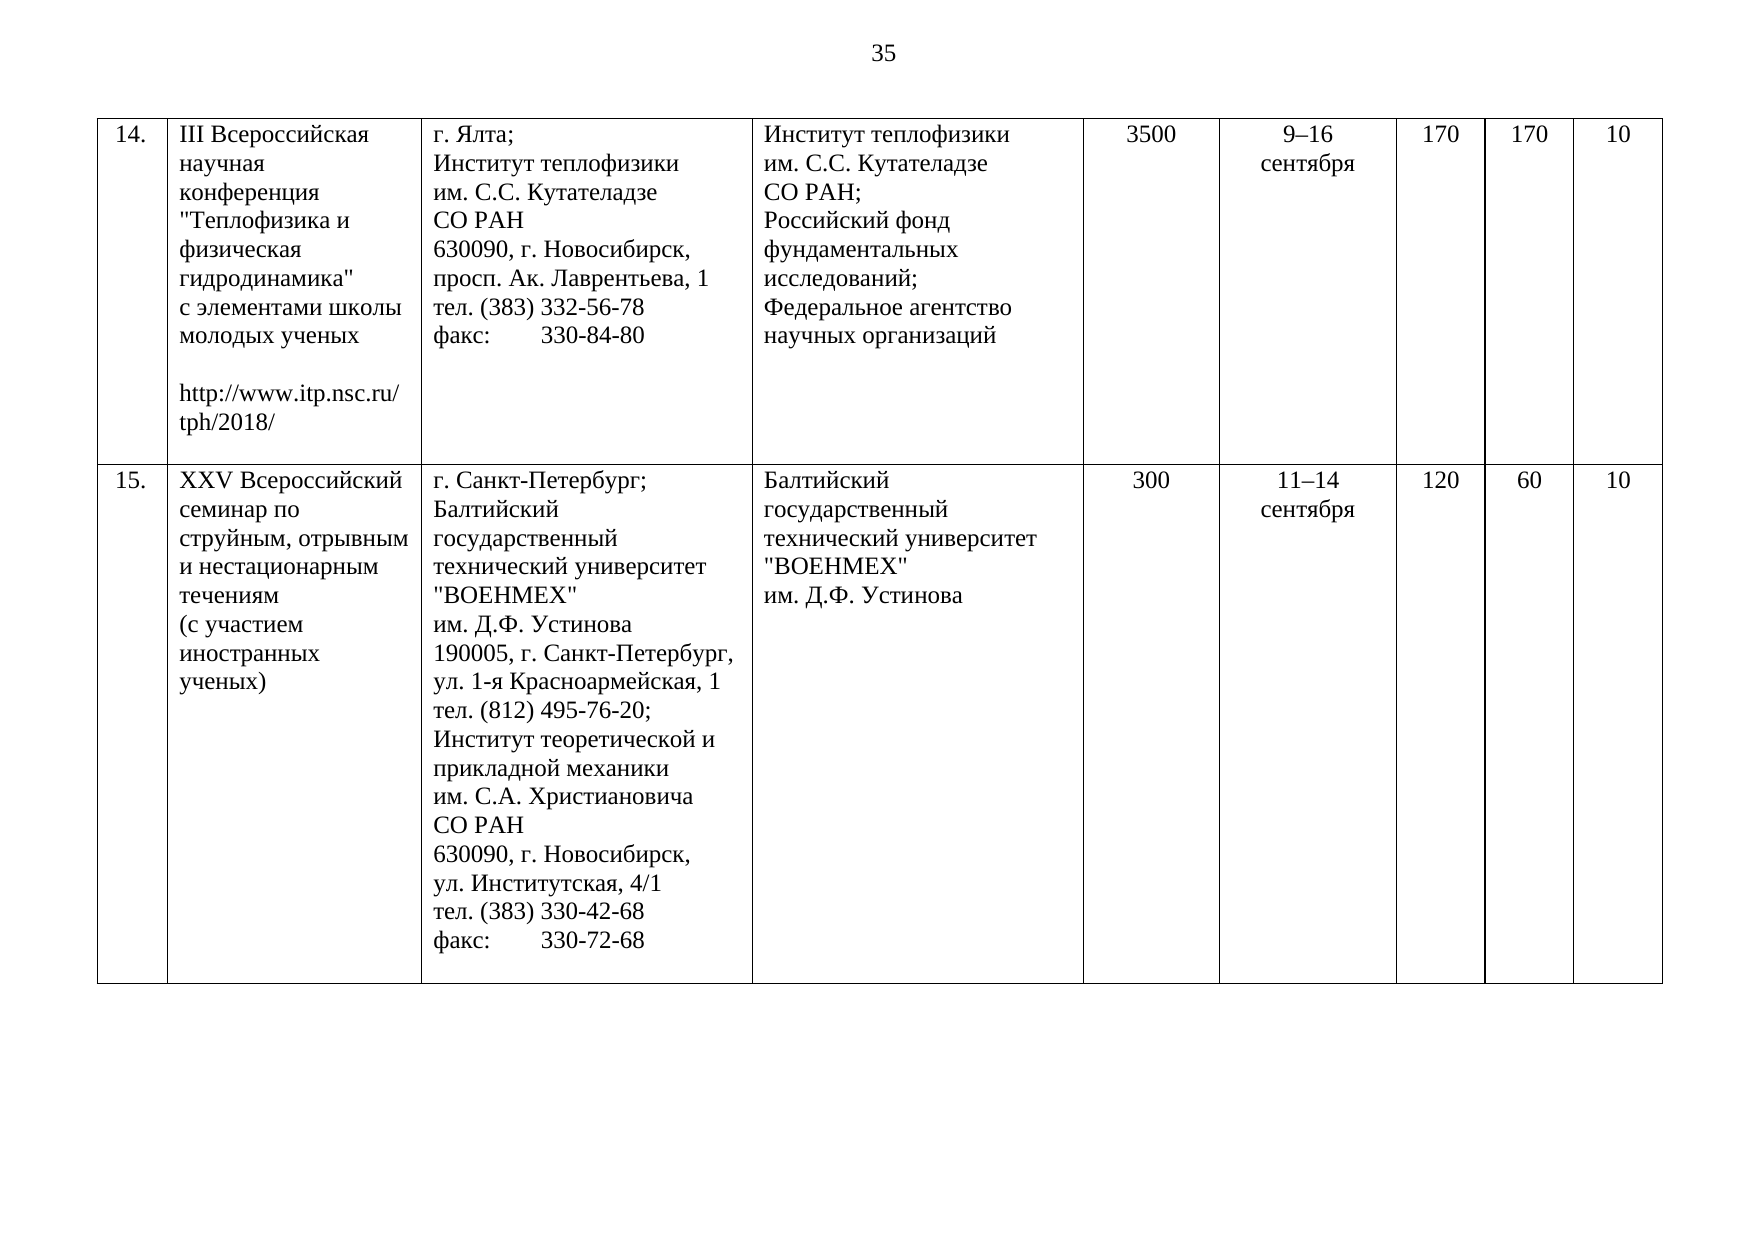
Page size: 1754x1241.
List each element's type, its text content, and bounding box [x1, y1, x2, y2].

table_cell 170 [1397, 119, 1484, 464]
table_cell III Всероссийская научная конференция "Теплофизика и физическая гидродинамика" с элементами школы молодых ученых http://www.itp.nsc.ru/tph/2018/ [168, 119, 421, 464]
table_cell 120 [1397, 465, 1484, 983]
table_cell 60 [1486, 465, 1573, 983]
table_cell 10 [1574, 119, 1662, 464]
table_cell 170 [1486, 119, 1573, 464]
table_cell г. Санкт-Петербург; Балтийский государственный технический университет "ВОЕНМЕХ" им. Д.Ф. Устинова 190005, г. Санкт-Петербург, ул. 1-я Красноармейская, 1 тел. (812) 495-76-20; Институт теоретической и прикладной механики им. С.А. Христиановича СО РАН 630090, г. Новосибирск, ул. Институтская, 4/1 тел. (383) 330-42-68 факс: 330-72-68 [422, 465, 752, 983]
table_cell [98, 465, 167, 983]
table_cell XXV Всероссийский семинар по струйным, отрывным и нестационарным течениям (с участием иностранных ученых) [168, 465, 421, 983]
table_cell 3500 [1084, 119, 1219, 464]
table_cell Институт теплофизики им. С.С. Кутателадзе СО РАН; Российский фонд фундаментальных исследований; Федеральное агентство научных организаций [753, 119, 1083, 464]
table_cell Балтийский государственный технический университет "ВОЕНМЕХ" им. Д.Ф. Устинова [753, 465, 1083, 983]
table_cell [98, 119, 167, 464]
table_cell г. Ялта; Институт теплофизики им. С.С. Кутателадзе СО РАН 630090, г. Новосибирск, просп. Ак. Лаврентьева, 1 тел. (383) 332-56-78 факс: 330-84-80 [422, 119, 752, 464]
table_cell 300 [1084, 465, 1219, 983]
table_cell 9–16 сентября [1220, 119, 1396, 464]
table_cell 11–14 сентября [1220, 465, 1396, 983]
table_cell 10 [1574, 465, 1662, 983]
